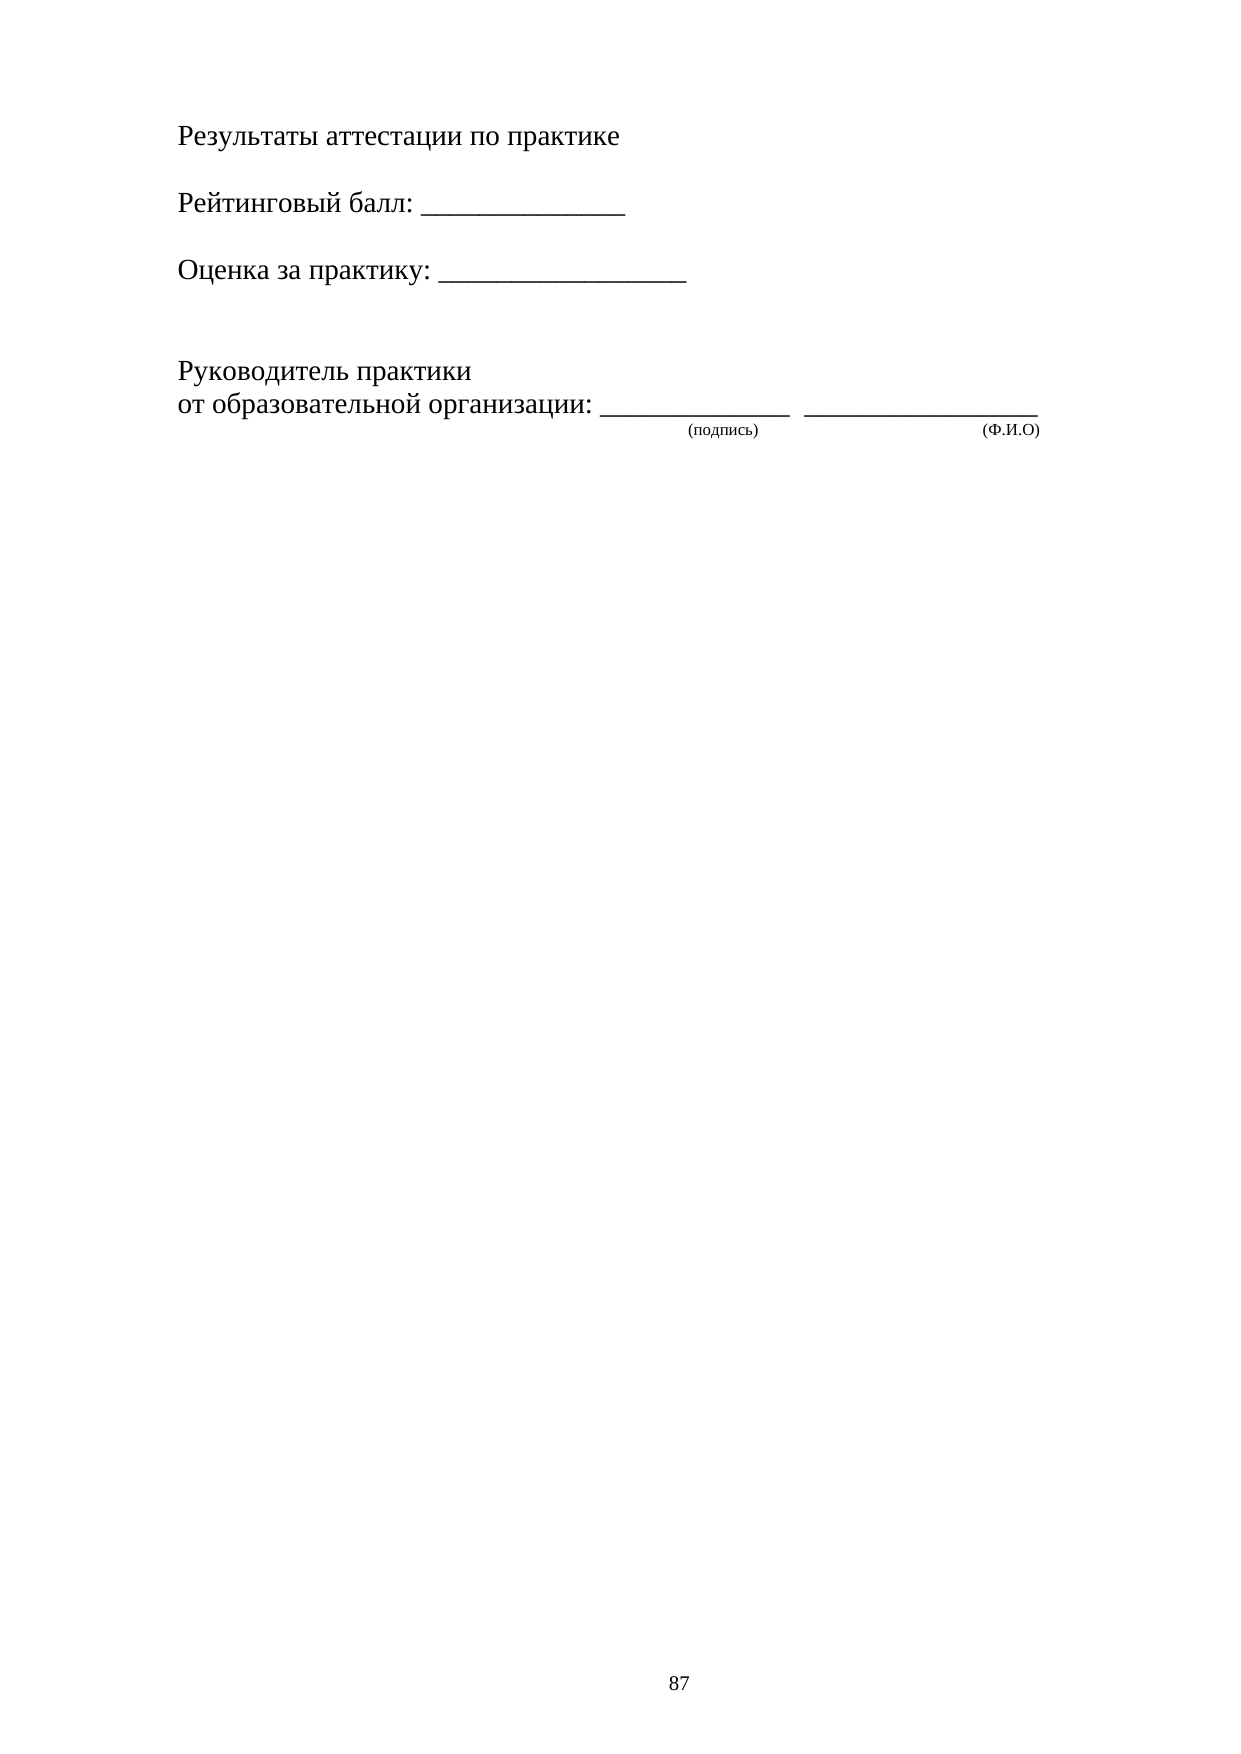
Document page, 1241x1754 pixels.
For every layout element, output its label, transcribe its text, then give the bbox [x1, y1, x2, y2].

text Руководитель практики [177, 353, 1181, 386]
text Результаты аттестации по практике [177, 118, 1181, 152]
text Оценка за практику: _________________ [177, 252, 1181, 286]
text (подпись) (Ф.И.О) [546, 420, 1181, 453]
text Рейтинговый балл: ______________ [177, 185, 1181, 219]
text от образовательной организации: _____________ ________________ [177, 386, 1181, 420]
